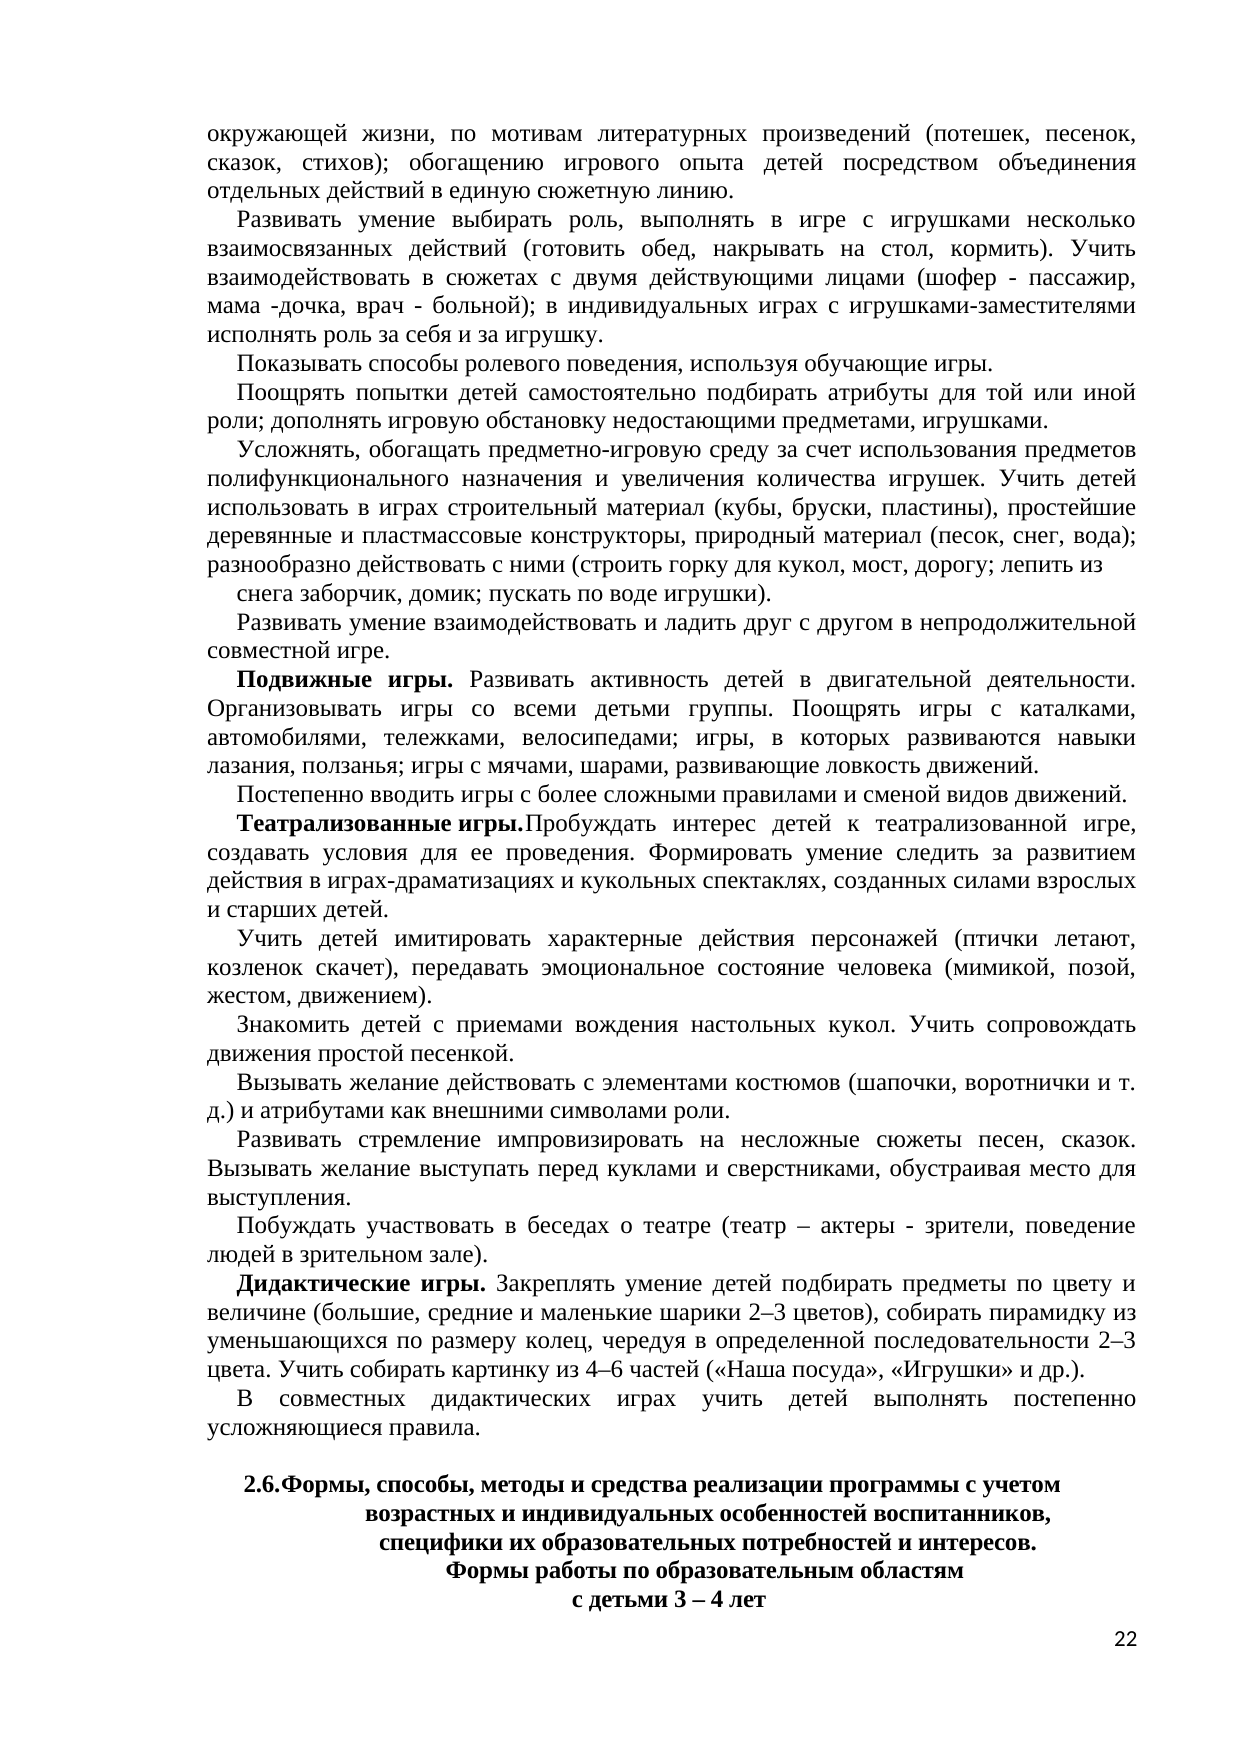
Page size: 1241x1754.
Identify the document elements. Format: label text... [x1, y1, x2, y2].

text снега заборчик, домик; пускать по воде игрушки). [207, 578, 1137, 607]
text Вызывать желание действовать с элементами костюмов (шапочки, воротнички и т. д.) и атрибутами как внешними символами роли. [207, 1067, 1137, 1124]
text В совместных дидактических играх учить детей выполнять постепенно усложняющиеся правила. [207, 1383, 1137, 1441]
text Формы работы по образовательным областям [207, 1556, 1057, 1584]
text Усложнять, обогащать предметно-игровую среду за счет использования предметов полифункционального назначения и увеличения количества игрушек. Учить детей использовать в играх строительный материал (кубы, бруски, пластины), простейшие деревянные и пластмассовые конструкторы, природный материал (песок, снег, вода); разнообразно действовать с ними (строить горку для кукол, мост, дорогу; лепить из [207, 434, 1137, 578]
text с детьми 3 – 4 лет [207, 1584, 1057, 1613]
text Театрализованные игры. Пробуждать интерес детей к театрализованной игре, создавать условия для ее проведения. Формировать умение следить за развитием действия в играх-драматизациях и кукольных спектаклях, созданных силами взрослых и старших детей. [207, 808, 1137, 923]
text Показывать способы ролевого поведения, используя обучающие игры. [207, 348, 1137, 377]
list Формы, способы, методы и средства реализации программы с учетом [169, 1469, 1135, 1498]
text Развивать стремление импровизировать на несложные сюжеты песен, сказок. Вызывать желание выступать перед куклами и сверстниками, обустраивая место для выступления. [207, 1124, 1137, 1211]
text возрастных и индивидуальных особенностей воспитанников, [207, 1498, 1135, 1527]
text Побуждать участвовать в беседах о театре (театр – актеры - зрители, поведение людей в зрительном зале). [207, 1211, 1137, 1268]
text специфики их образовательных потребностей и интересов. [207, 1527, 1135, 1556]
text Знакомить детей с приемами вождения настольных кукол. Учить сопровождать движения простой песенкой. [207, 1009, 1137, 1067]
text Подвижные игры. Развивать активность детей в двигательной деятельности. Организовывать игры со всеми детьми группы. Поощрять игры с каталками, автомобилями, тележками, велосипедами; игры, в которых развиваются навыки лазания, ползанья; игры с мячами, шарами, развивающие ловкость движений. [207, 664, 1137, 779]
text Поощрять попытки детей самостоятельно подбирать атрибуты для той или иной роли; дополнять игровую обстановку недостающими предметами, игрушками. [207, 377, 1137, 434]
text Развивать умение выбирать роль, выполнять в игре с игрушками несколько взаимосвязанных действий (готовить обед, накрывать на стол, кормить). Учить взаимодействовать в сюжетах с двумя действующими лицами (шофер - пассажир, мама -дочка, врач - больной); в индивидуальных играх с игрушками-заместителями исполнять роль за себя и за игрушку. [207, 204, 1137, 348]
text Учить детей имитировать характерные действия персонажей (птички летают, козленок скачет), передавать эмоциональное состояние человека (мимикой, позой, жестом, движением). [207, 923, 1137, 1009]
text Развивать умение взаимодействовать и ладить друг с другом в непродолжительной совместной игре. [207, 607, 1137, 664]
text Дидактические игры. Закреплять умение детей подбирать предметы по цвету и величине (большие, средние и маленькие шарики 2–3 цветов), собирать пирамидку из уменьшающихся по размеру колец, чередуя в определенной последовательности 2–3 цвета. Учить собирать картинку из 4–6 частей («Наша посуда», «Игрушки» и др.). [207, 1268, 1137, 1383]
text Постепенно вводить игры с более сложными правилами и сменой видов движений. [207, 779, 1137, 808]
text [207, 118, 1137, 204]
